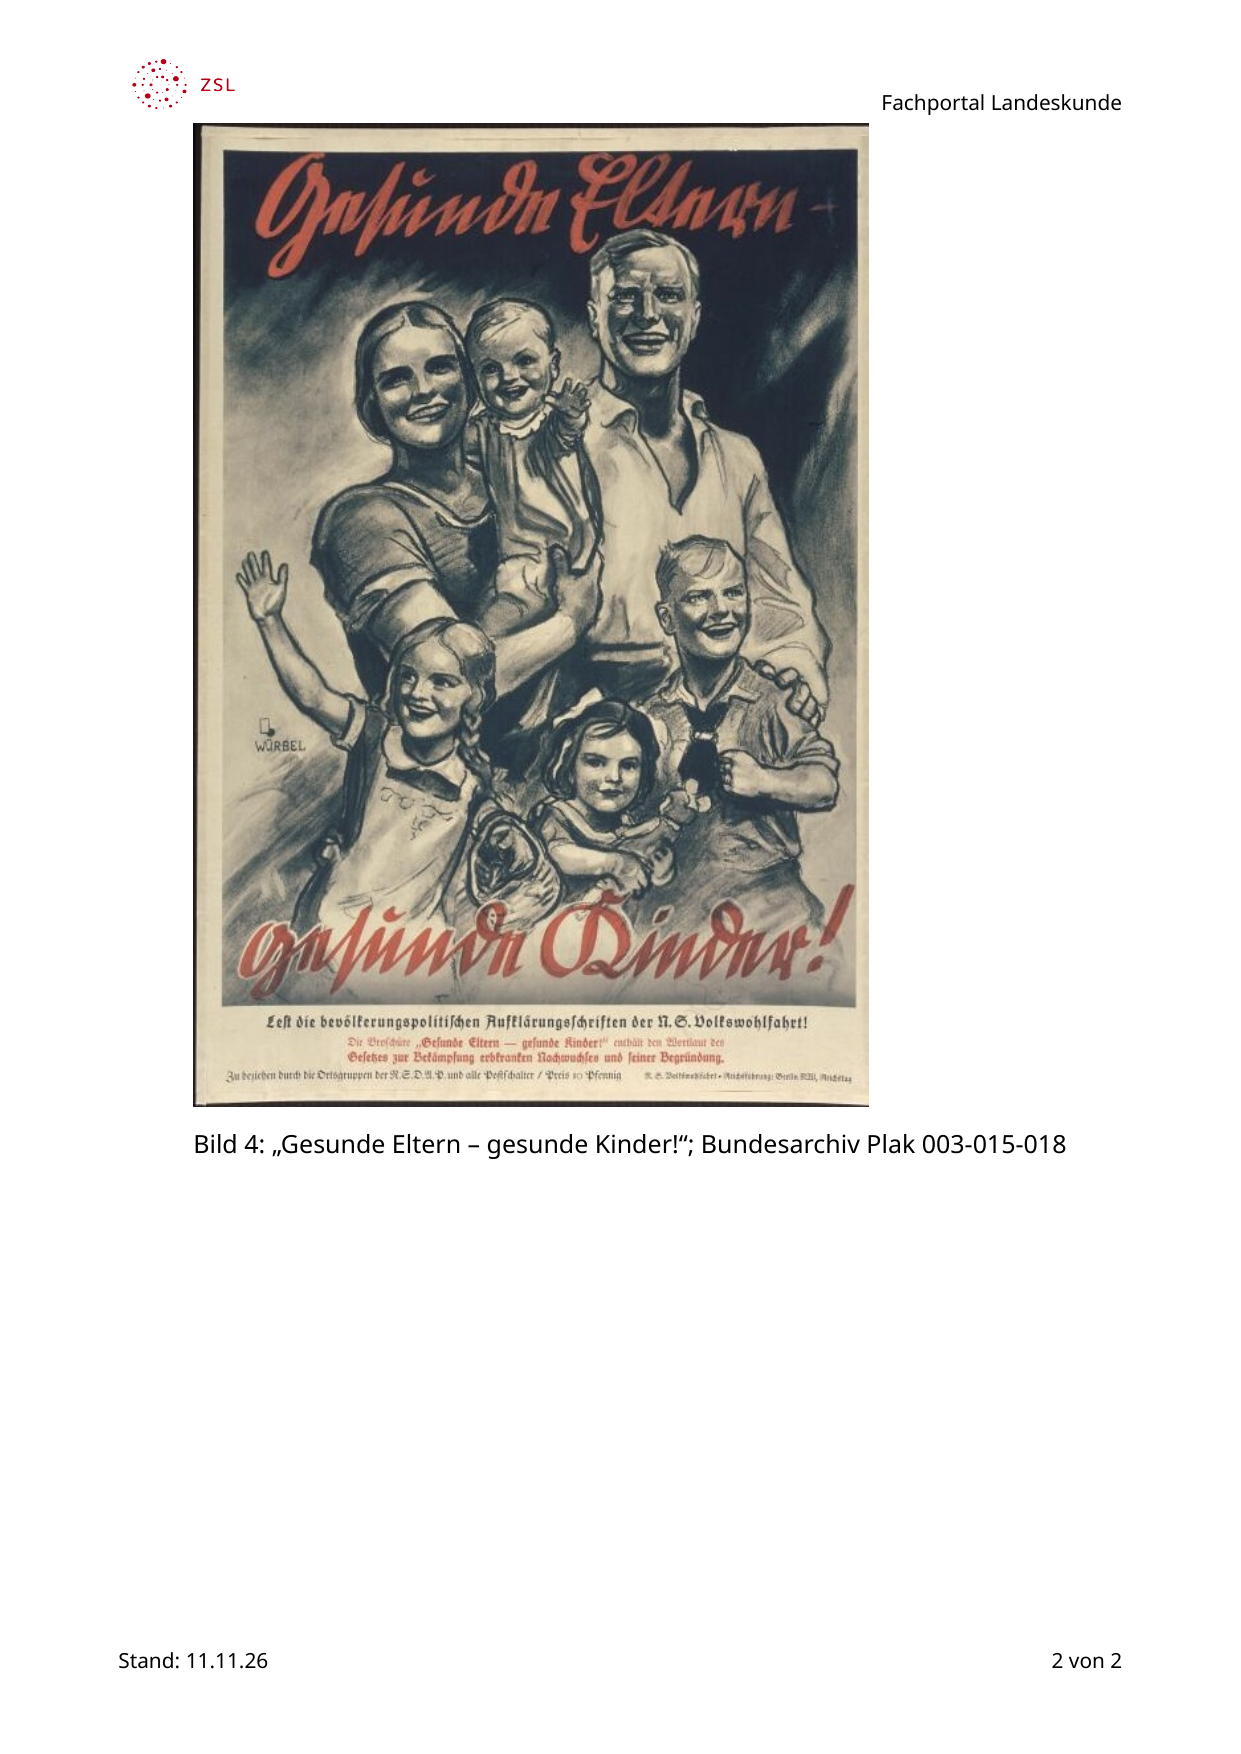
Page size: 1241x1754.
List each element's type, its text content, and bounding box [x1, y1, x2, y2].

picture [193, 123, 869, 1107]
text Bild 4: „Gesunde Eltern – gesunde Kinder!“; Bundesarchiv Plak 003-015-018 [193, 1126, 1122, 1160]
picture [118, 46, 248, 122]
